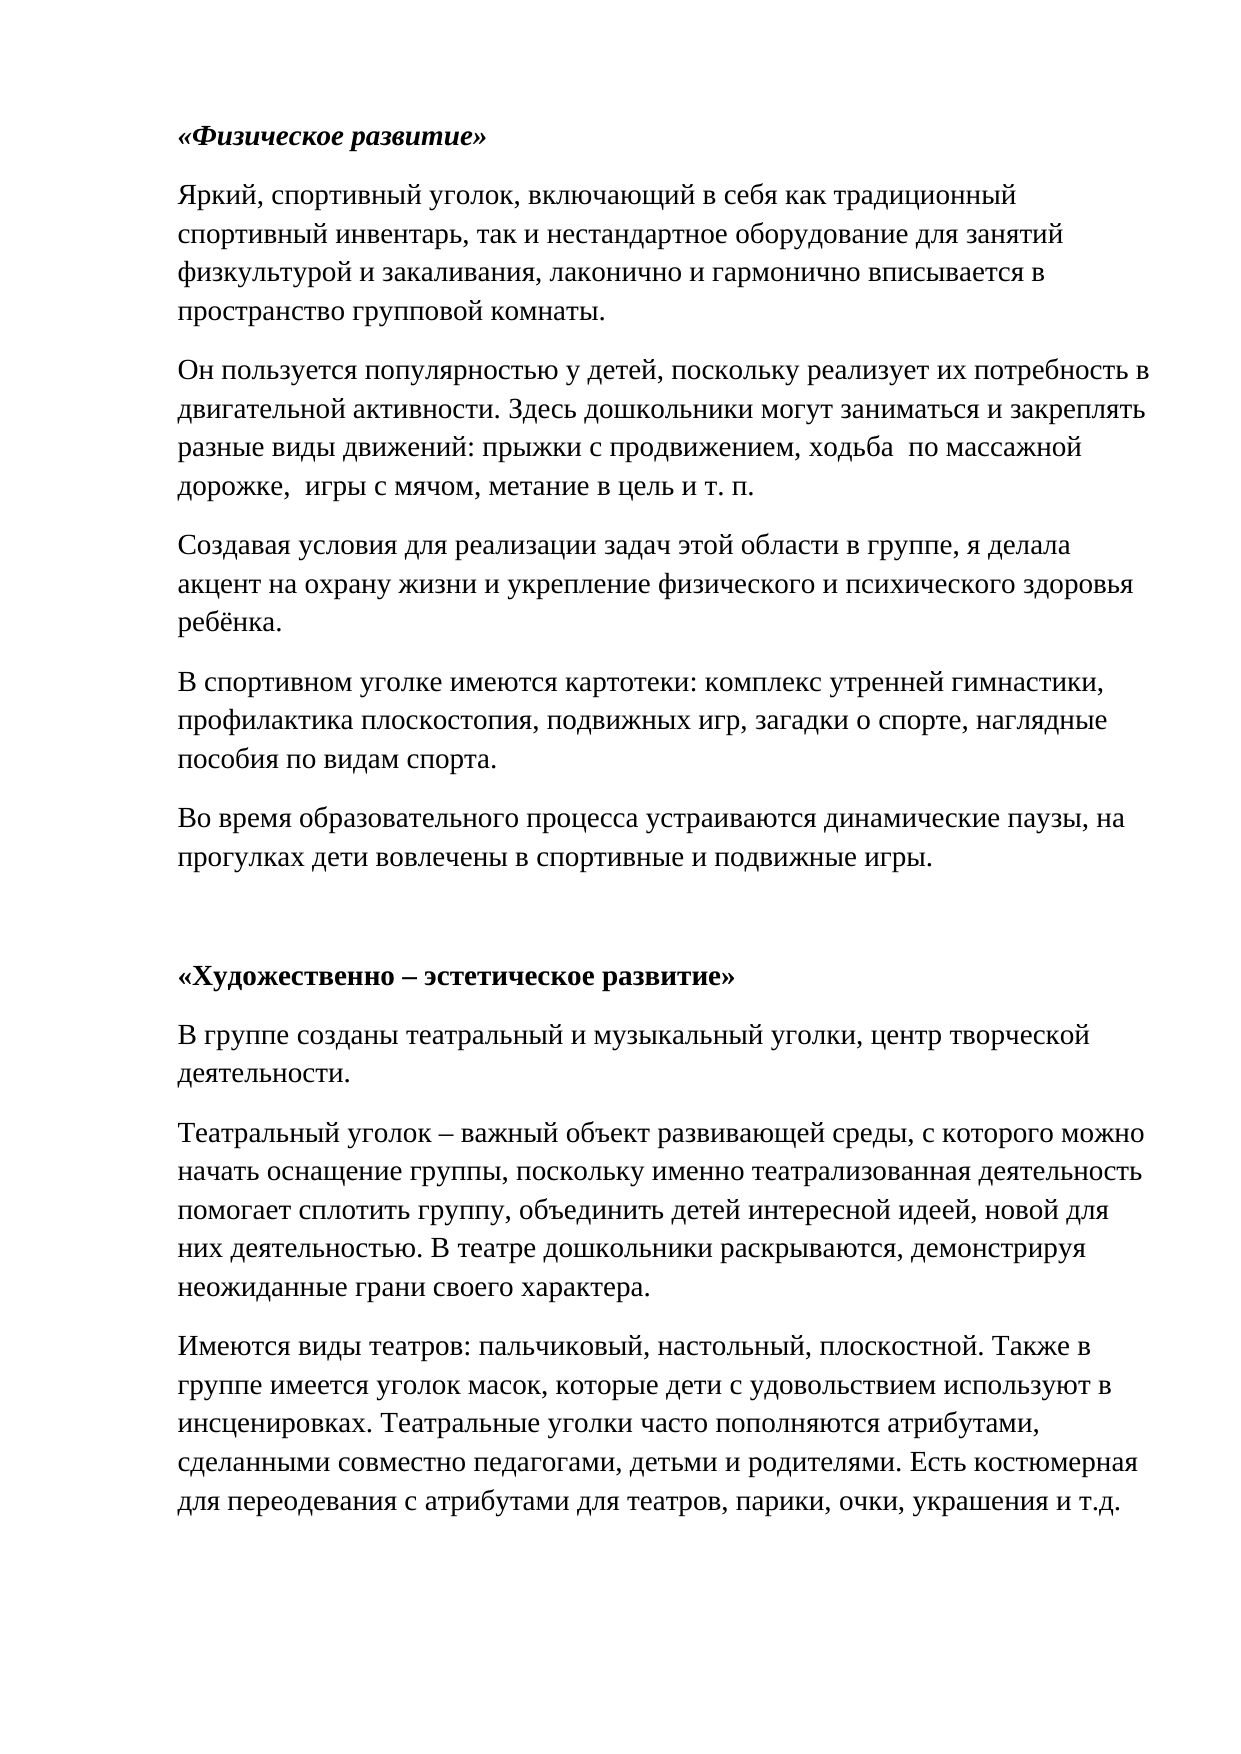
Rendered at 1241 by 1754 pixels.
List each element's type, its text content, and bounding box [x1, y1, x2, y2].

text Имеются виды театров: пальчиковый, настольный, плоскостной. Также в группе имеется уголок масок, которые дети с удовольствием используют в инсценировках. Театральные уголки часто пополняются атрибутами, сделанными совместно педагогами, детьми и родителями. Есть костюмерная для переодевания с атрибутами для театров, парики, очки, украшения и т.д. [177, 1328, 1152, 1516]
text «Физическое развитие» [177, 118, 1152, 152]
text Театральный уголок – важный объект развивающей среды, с которого можно начать оснащение группы, поскольку именно театрализованная деятельность помогает сплотить группу, объединить детей интересной идеей, новой для них деятельностью. В театре дошкольники раскрываются, демонстрируя неожиданные грани своего характера. [177, 1115, 1152, 1303]
text В группе созданы театральный и музыкальный уголки, центр творческой деятельности. [177, 1017, 1152, 1089]
text Яркий, спортивный уголок, включающий в себя как традиционный спортивный инвентарь, так и нестандартное оборудование для занятий физкультурой и закаливания, лаконично и гармонично вписывается в пространство групповой комнаты. [177, 177, 1152, 327]
text Создавая условия для реализации задач этой области в группе, я делала акцент на охрану жизни и укрепление физического и психического здоровья ребёнка. [177, 527, 1152, 638]
text В спортивном уголке имеются картотеки: комплекс утренней гимнастики, профилактика плоскостопия, подвижных игр, загадки о спорте, наглядные пособия по видам спорта. [177, 664, 1152, 774]
text «Художественно – эстетическое развитие» [177, 958, 1152, 991]
text Во время образовательного процесса устраиваются динамические паузы, на прогулках дети вовлечены в спортивные и подвижные игры. [177, 800, 1152, 872]
text Он пользуется популярностью у детей, поскольку реализует их потребность в двигательной активности. Здесь дошкольники могут заниматься и закреплять разные виды движений: прыжки с продвижением, ходьба по массажной дорожке, игры с мячом, метание в цель и т. п. [177, 352, 1152, 502]
